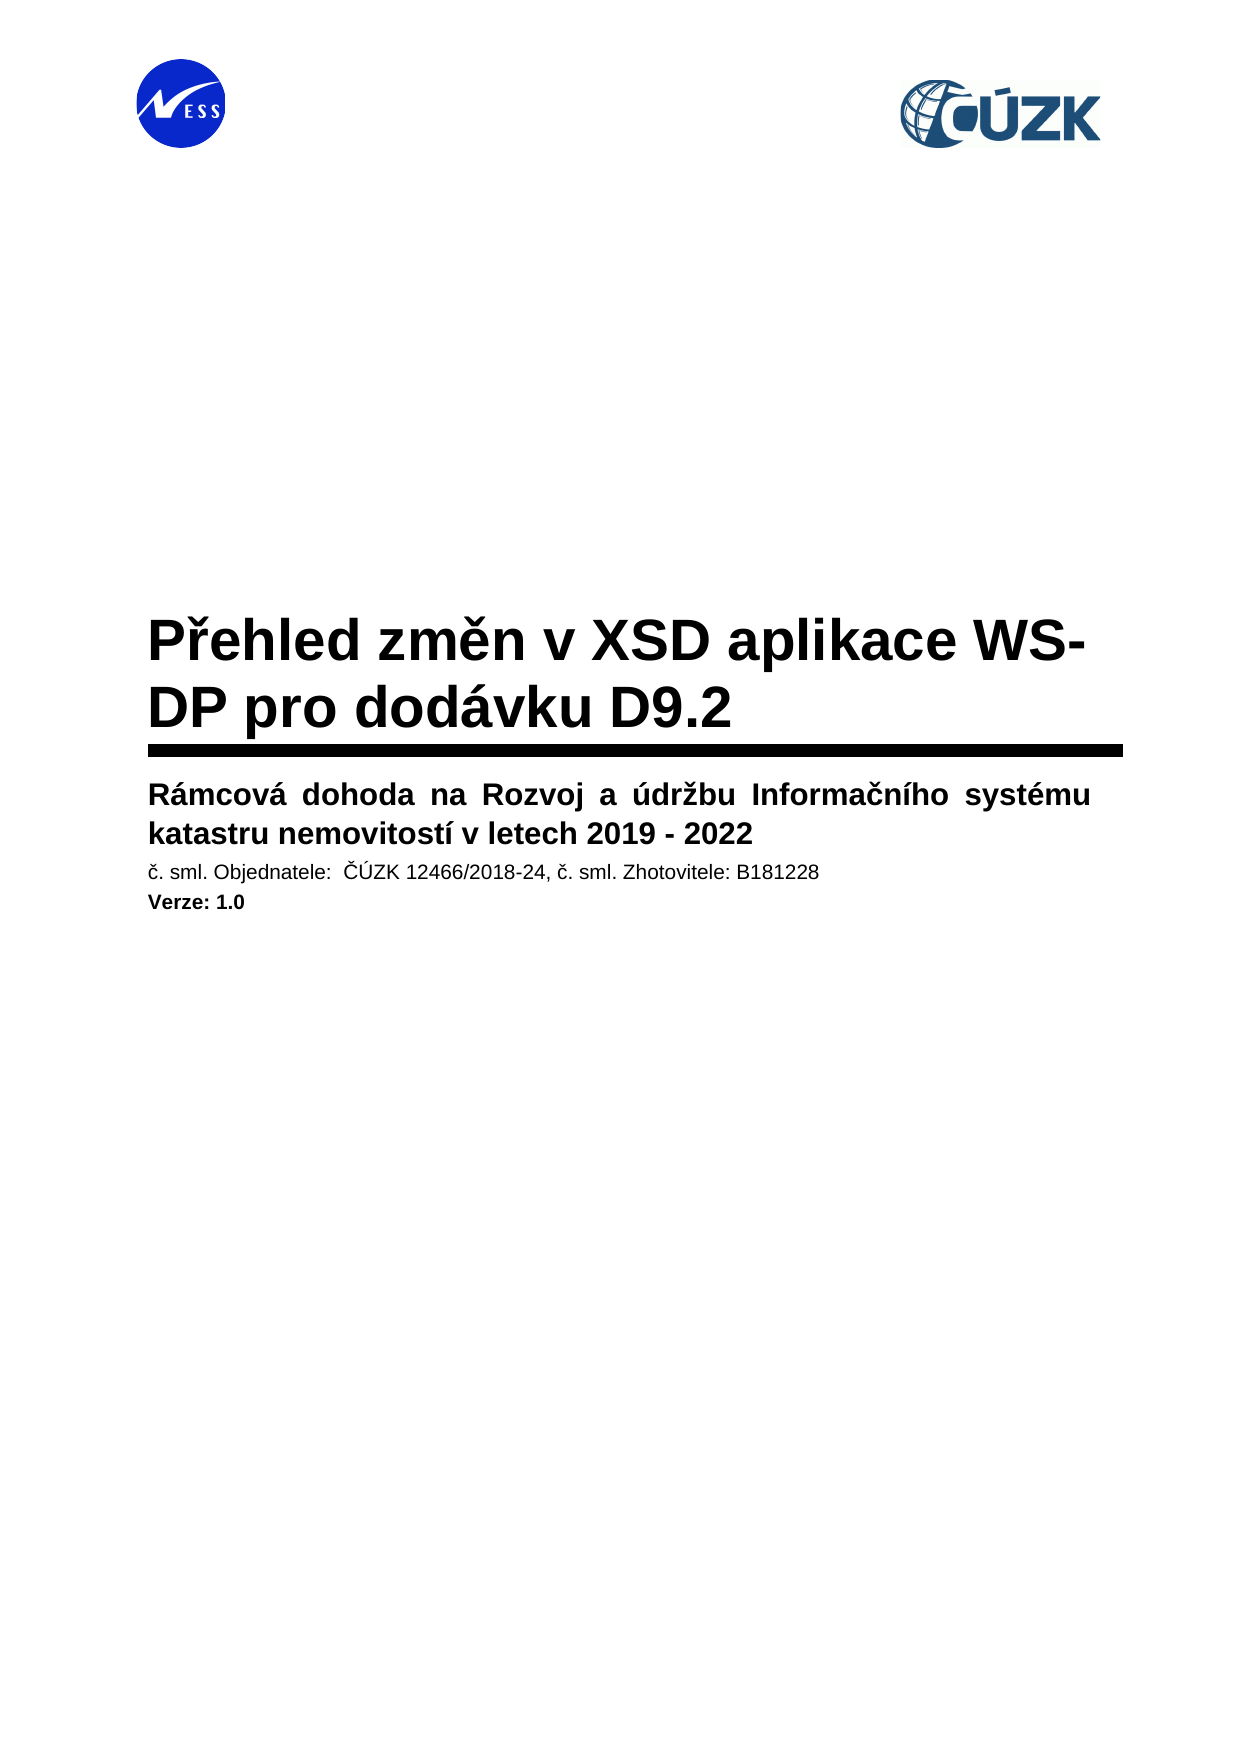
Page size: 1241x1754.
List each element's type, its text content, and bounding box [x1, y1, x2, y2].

text č. sml. Objednatele: ČÚZK 12466/2018-24, č. sml. Zhotovitele: B181228 [148, 860, 1093, 884]
picture [136, 59, 225, 148]
subtitle Rámcová dohoda na Rozvoj a údržbu Informačního systému katastru nemovitostí v letech 2019 - 2022 [148, 776, 1093, 851]
text Verze: 1.0 [148, 890, 1093, 914]
text Přehled změn v XSD aplikace WS-DP pro dodávku D9.2 [148, 605, 1093, 739]
picture [900, 80, 1101, 148]
